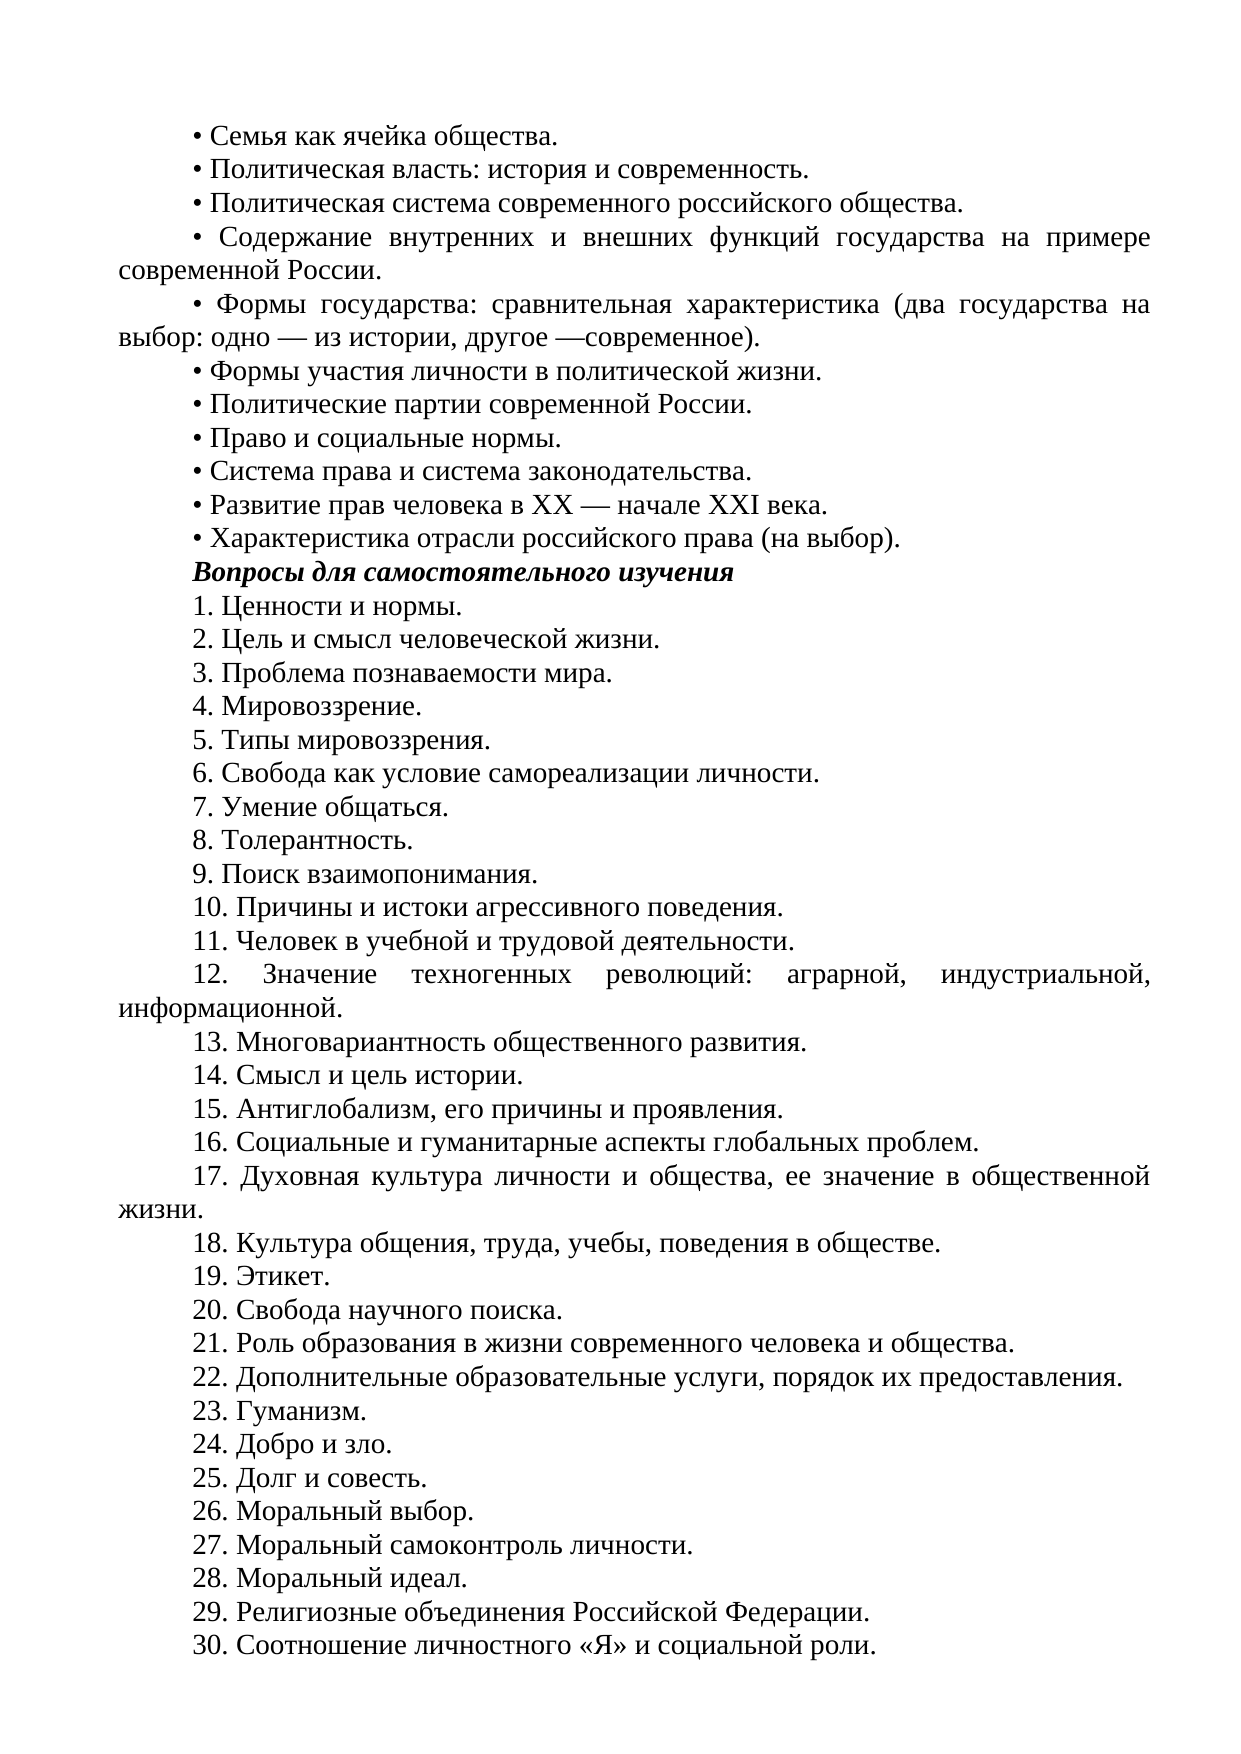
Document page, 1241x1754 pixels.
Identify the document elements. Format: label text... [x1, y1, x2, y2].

text 16. Социальные и гуманитарные аспекты глобальных проблем. [118, 1124, 1152, 1158]
text 2. Цель и смысл человеческой жизни. [118, 621, 1152, 655]
text 13. Многовариантность общественного развития. [118, 1024, 1152, 1057]
text 30. Соотношение личностного «Я» и социальной роли. [118, 1627, 1152, 1661]
text • Право и социальные нормы. [118, 420, 1152, 453]
text • Политическая система современного российского общества. [118, 185, 1152, 219]
text • Политическая власть: история и современность. [118, 152, 1152, 185]
text 1. Ценности и нормы. [118, 588, 1152, 621]
text 14. Смысл и цель истории. [118, 1057, 1152, 1091]
text 8. Толерантность. [118, 822, 1152, 856]
text 29. Религиозные объединения Российской Федерации. [118, 1594, 1152, 1627]
text • Семья как ячейка общества. [118, 118, 1152, 152]
text 17. Духовная культура личности и общества, ее значение в общественной жизни. [118, 1158, 1152, 1225]
text 5. Типы мировоззрения. [118, 722, 1152, 755]
text Вопросы для самостоятельного изучения [118, 554, 1152, 588]
text • Формы государства: сравнительная характеристика (два государства на выбор: одно — из истории, другое —современное). [118, 286, 1152, 353]
text • Политические партии современной России. [118, 386, 1152, 420]
text 27. Моральный самоконтроль личности. [118, 1527, 1152, 1560]
text 19. Этикет. [118, 1258, 1152, 1292]
text 21. Роль образования в жизни современного человека и общества. [118, 1326, 1152, 1359]
text 10. Причины и истоки агрессивного поведения. [118, 889, 1152, 923]
text • Содержание внутренних и внешних функций государства на примере современной России. [118, 219, 1152, 286]
text • Характеристика отрасли российского права (на выбор). [118, 521, 1152, 554]
text 4. Мировоззрение. [118, 688, 1152, 722]
text 24. Добро и зло. [118, 1426, 1152, 1460]
text • Развитие прав человека в ХХ — начале XXI века. [118, 487, 1152, 521]
text 7. Умение общаться. [118, 789, 1152, 822]
text • Система права и система законодательства. [118, 453, 1152, 487]
text 25. Долг и совесть. [118, 1460, 1152, 1493]
text 11. Человек в учебной и трудовой деятельности. [118, 923, 1152, 957]
text 18. Культура общения, труда, учебы, поведения в обществе. [118, 1225, 1152, 1258]
text 6. Свобода как условие самореализации личности. [118, 755, 1152, 789]
text 20. Свобода научного поиска. [118, 1292, 1152, 1326]
text 3. Проблема познаваемости мира. [118, 655, 1152, 688]
text 22. Дополнительные образовательные услуги, порядок их предоставления. [118, 1359, 1152, 1393]
text 28. Моральный идеал. [118, 1560, 1152, 1594]
text 9. Поиск взаимопонимания. [118, 856, 1152, 889]
text • Формы участия личности в политической жизни. [118, 353, 1152, 386]
text 15. Антиглобализм, его причины и проявления. [118, 1091, 1152, 1124]
text 12. Значение техногенных революций: аграрной, индустриальной, информационной. [118, 957, 1152, 1024]
text 26. Моральный выбор. [118, 1493, 1152, 1527]
text 23. Гуманизм. [118, 1393, 1152, 1426]
